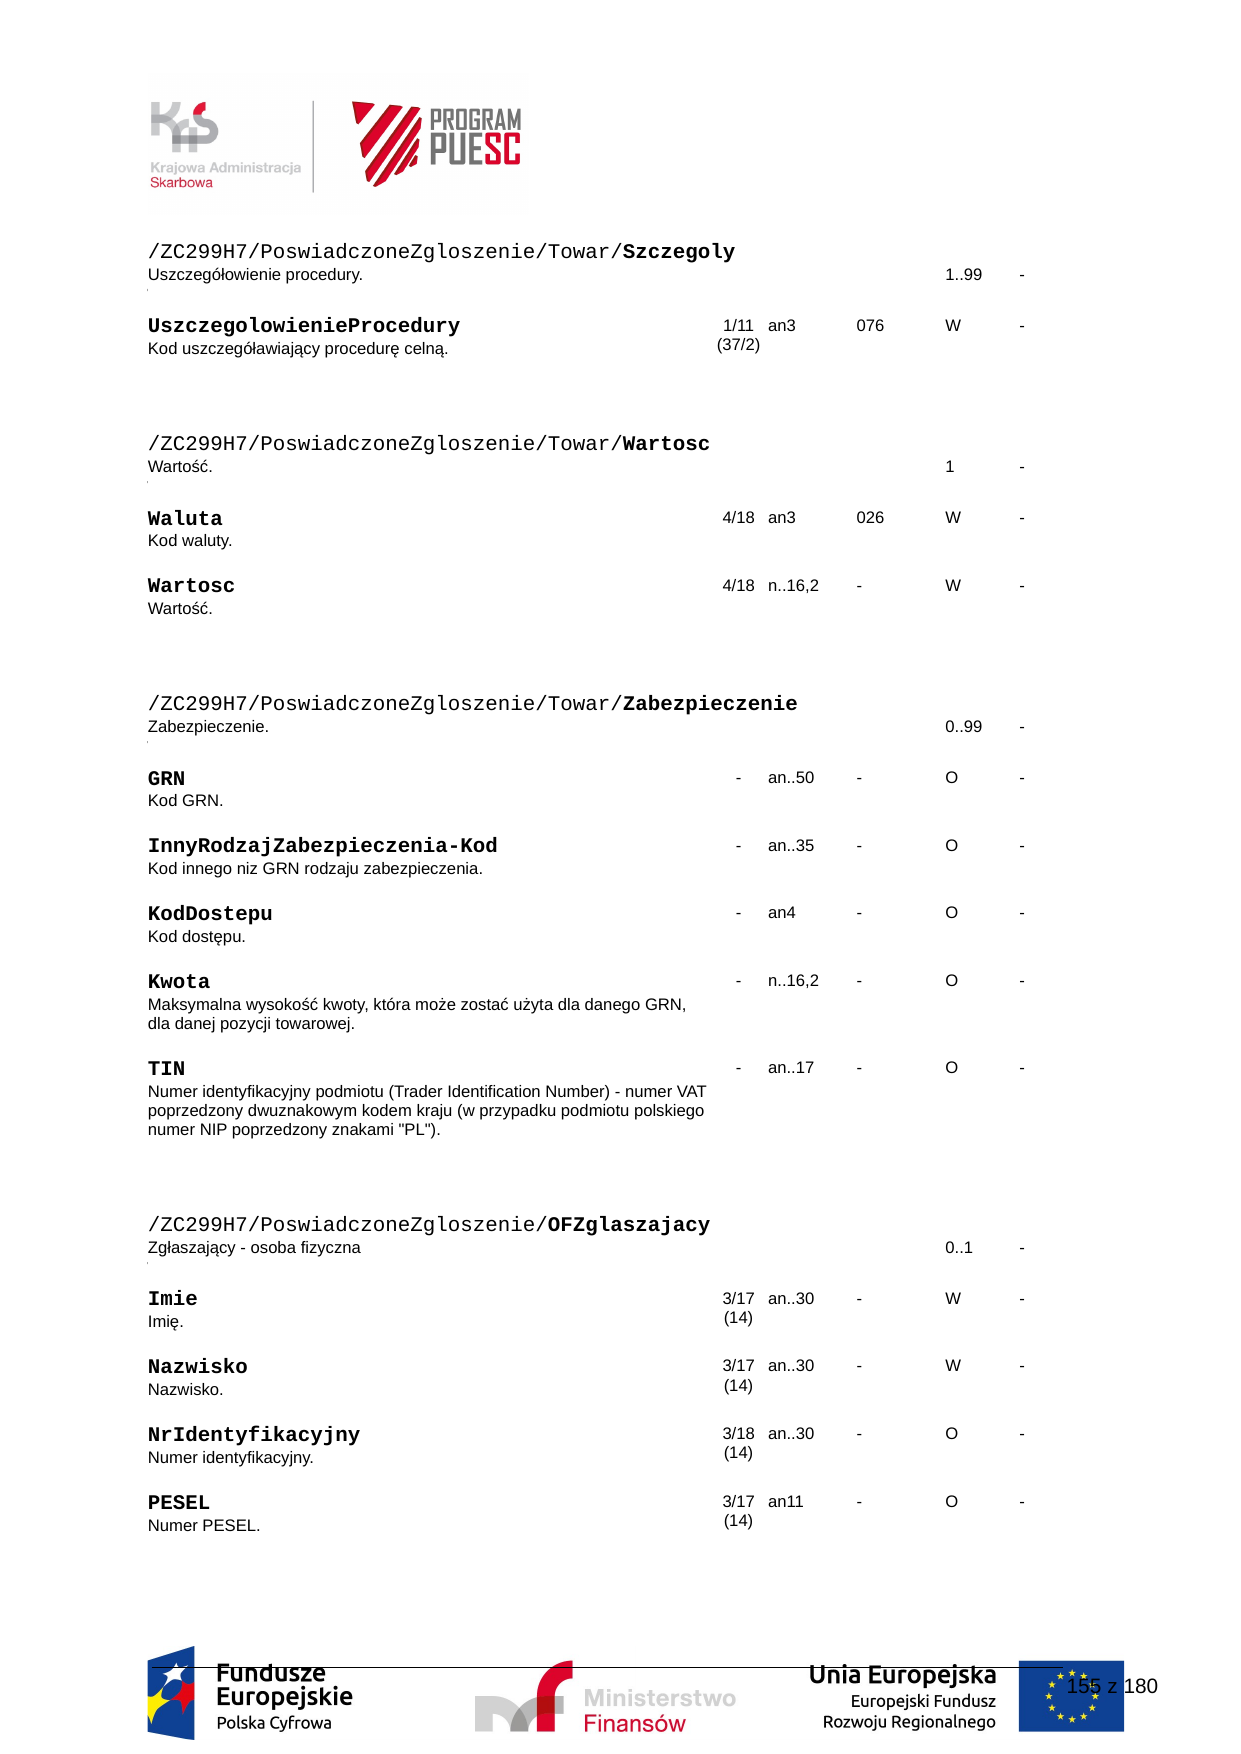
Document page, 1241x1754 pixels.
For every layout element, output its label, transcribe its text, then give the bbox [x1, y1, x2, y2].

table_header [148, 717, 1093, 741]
text /ZC299H7/PoswiadczoneZgloszenie/Towar/Wartosc [148, 433, 1122, 457]
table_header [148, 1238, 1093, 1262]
text /ZC299H7/PoswiadczoneZgloszenie/OFZglaszajacy [148, 1214, 1122, 1238]
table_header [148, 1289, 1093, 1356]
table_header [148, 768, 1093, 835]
text /ZC299H7/PoswiadczoneZgloszenie/Towar/Zabezpieczenie [148, 693, 1122, 717]
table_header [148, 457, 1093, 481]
picture [147, 73, 529, 215]
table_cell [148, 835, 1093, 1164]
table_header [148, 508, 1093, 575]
picture [147, 1646, 1125, 1740]
text /ZC299H7/PoswiadczoneZgloszenie/Towar/Szczegoly [148, 241, 1122, 265]
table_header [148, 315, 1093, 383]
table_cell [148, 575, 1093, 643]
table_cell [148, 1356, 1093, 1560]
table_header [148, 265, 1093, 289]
